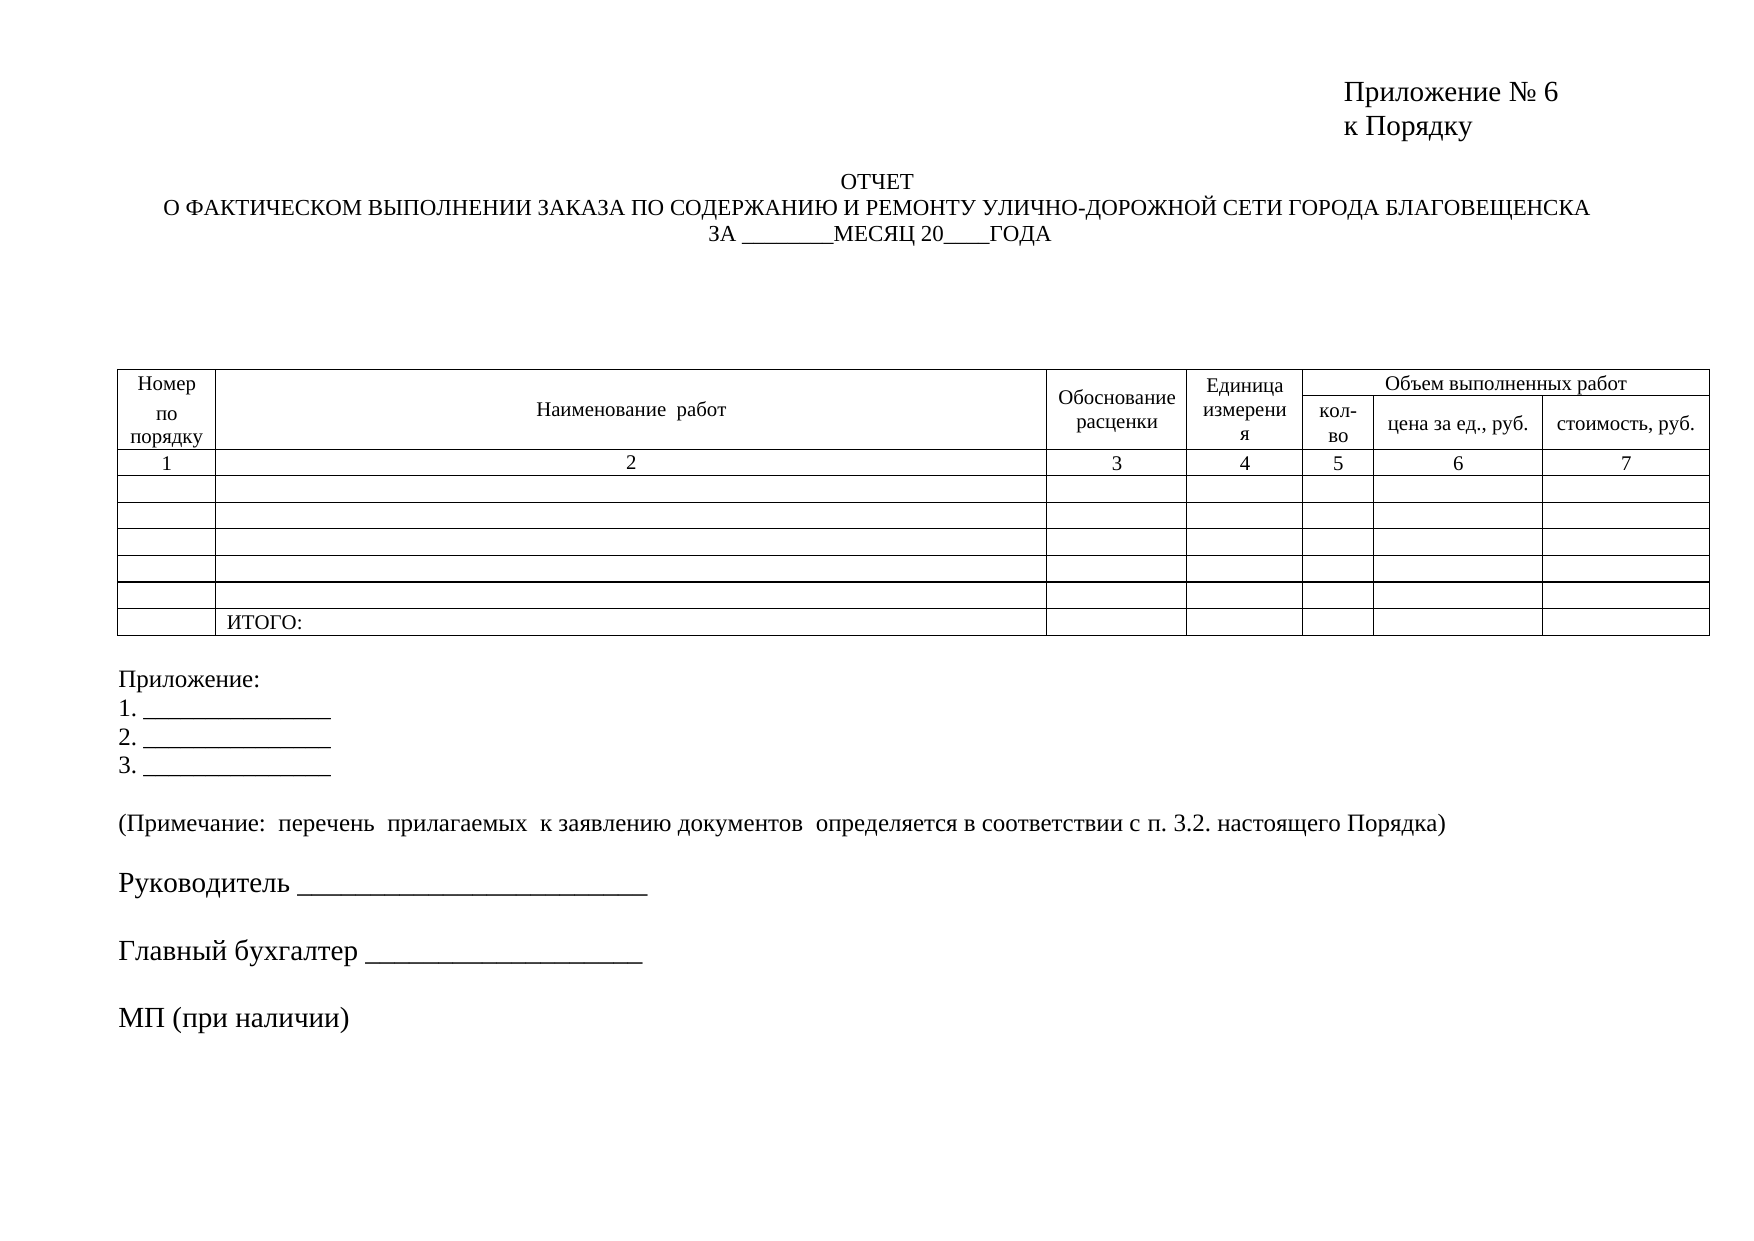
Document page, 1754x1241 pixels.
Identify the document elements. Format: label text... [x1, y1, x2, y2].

text Приложение: [118, 664, 1636, 693]
table_cell [1187, 556, 1302, 581]
table_cell [118, 476, 215, 502]
table_cell [1047, 503, 1186, 528]
table_cell [1303, 476, 1373, 502]
table_cell [1303, 503, 1373, 528]
table_cell [1374, 556, 1542, 581]
table_cell [216, 476, 1046, 502]
table_cell [1047, 609, 1186, 634]
table_cell [216, 529, 1046, 555]
table_cell [1047, 583, 1186, 608]
table_cell [216, 503, 1046, 528]
table_cell [1543, 529, 1709, 555]
table_cell [1187, 609, 1302, 634]
table_cell [1303, 583, 1373, 608]
table_cell [1047, 556, 1186, 581]
table_cell 7 [1543, 450, 1709, 475]
table_cell стоимость, руб. [1543, 396, 1709, 448]
table_cell [1187, 529, 1302, 555]
table_header Обоснование расценки [1047, 370, 1186, 448]
table_cell [1187, 583, 1302, 608]
text к Порядку [1344, 108, 1636, 141]
table_cell [1047, 529, 1186, 555]
table_cell [1374, 583, 1542, 608]
text 3. _______________ [118, 751, 1636, 779]
table_cell по порядку [118, 395, 215, 448]
table_cell [1543, 503, 1709, 528]
text за ________месяц 20____года [118, 220, 1636, 247]
table_cell [1047, 476, 1186, 502]
text Приложение № 6 [1344, 74, 1636, 108]
table_cell 4 [1187, 450, 1302, 475]
table_cell 1 [118, 450, 215, 475]
table_cell цена за ед., руб. [1374, 396, 1542, 448]
table_cell 3 [1047, 450, 1186, 475]
table_cell ИТОГО: [216, 609, 1046, 634]
table_cell [1187, 503, 1302, 528]
text о фактическом выполнении заказа по содержанию и ремонту улично-дорожной сети города Благовещенска [118, 194, 1636, 220]
table_header Номер [118, 370, 215, 395]
table_cell [118, 503, 215, 528]
table_cell [118, 583, 215, 608]
table_cell [1543, 609, 1709, 634]
table_cell 5 [1303, 450, 1373, 475]
text отчет [118, 168, 1636, 194]
table_cell кол-во [1303, 396, 1373, 448]
table_cell 6 [1374, 450, 1542, 475]
text Главный бухгалтер ___________________ [118, 933, 1636, 966]
table_cell [1303, 556, 1373, 581]
text Руководитель ________________________ [118, 866, 1636, 899]
text 2. _______________ [118, 722, 1636, 751]
text 1. _______________ [118, 693, 1636, 722]
table_cell 2 [216, 450, 1046, 475]
table_cell [1303, 609, 1373, 634]
table_cell [1543, 556, 1709, 581]
table_cell [1543, 476, 1709, 502]
table_cell [1374, 503, 1542, 528]
table_cell [1543, 583, 1709, 608]
table_cell [1374, 529, 1542, 555]
table_cell [216, 583, 1046, 608]
table_cell [118, 609, 215, 634]
table_header Наименование работ [216, 370, 1046, 448]
table_cell [216, 556, 1046, 581]
table_cell [1374, 609, 1542, 634]
table_cell [1303, 529, 1373, 555]
table_cell [118, 529, 215, 555]
table_cell [1374, 476, 1542, 502]
text (Примечание: перечень прилагаемых к заявлению документов определяется в соответствии с п. 3.2. настоящего Порядка) [118, 808, 1636, 837]
table_cell [1187, 476, 1302, 502]
text МП (при наличии) [118, 1000, 1636, 1033]
table_cell [118, 556, 215, 581]
table_header Объем выполненных работ [1303, 370, 1709, 395]
table_header Единица измерения [1187, 370, 1302, 448]
